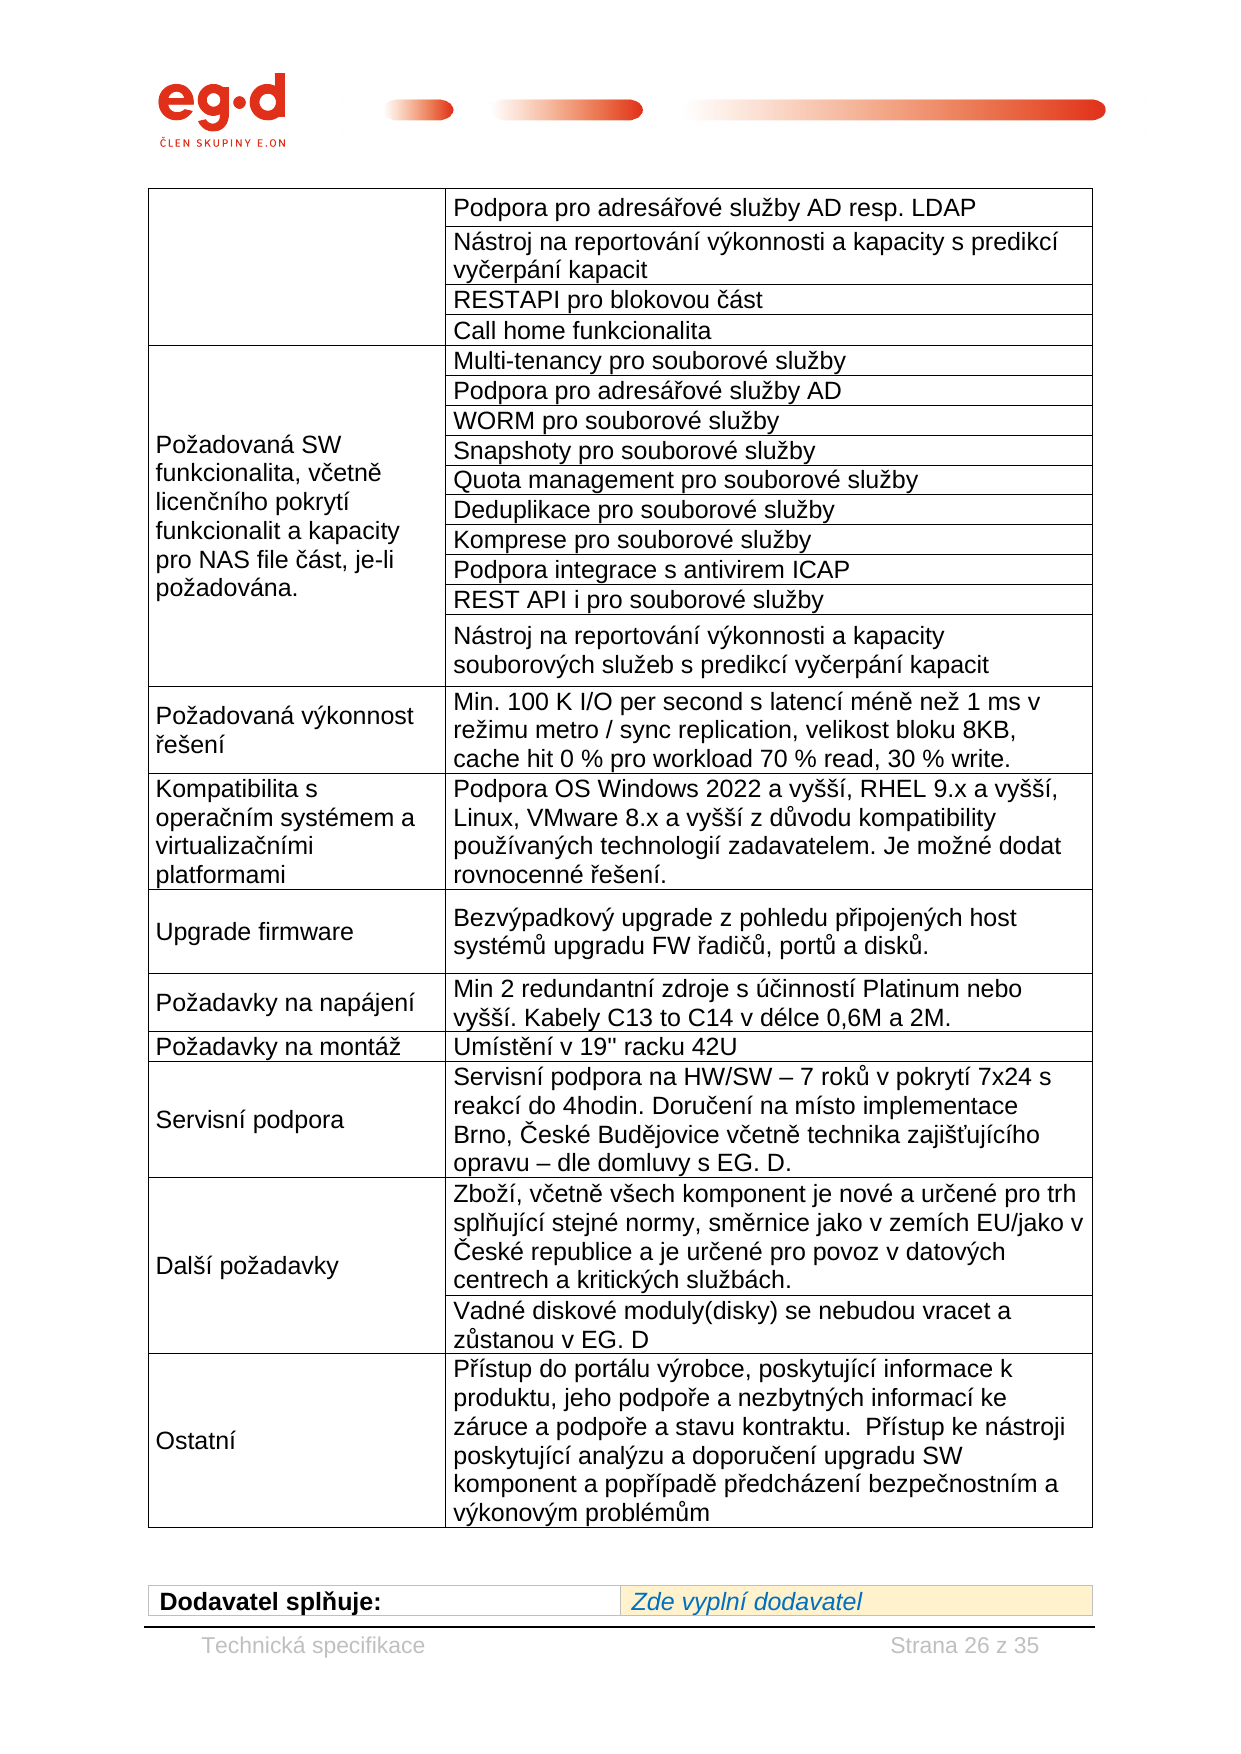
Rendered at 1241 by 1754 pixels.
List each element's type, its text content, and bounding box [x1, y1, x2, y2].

table_cell Vadné diskové moduly(disky) se nebudou vracet a zůstanou v EG. D [446, 1296, 1092, 1353]
table_cell Podpora integrace s antivirem ICAP [446, 555, 1092, 584]
table_cell Upgrade firmware [149, 890, 445, 973]
table_cell Ostatní [149, 1354, 445, 1527]
table_cell Kompatibilita s operačním systémem a virtualizačními platformami [149, 774, 445, 889]
table_cell Požadovaná SW funkcionalita, včetně licenčního pokrytí funkcionalit a kapacity pro NAS file část, je-li požadována. [149, 346, 445, 686]
table_cell Podpora pro adresářové služby AD resp. LDAP [446, 189, 1092, 226]
table_cell Multi-tenancy pro souborové služby [446, 346, 1092, 375]
table_cell Požadovaná výkonnost řešení [149, 687, 445, 773]
table_cell Komprese pro souborové služby [446, 525, 1092, 554]
table_cell Umístění v 19'' racku 42U [446, 1032, 1092, 1061]
table_cell Podpora OS Windows 2022 a vyšší, RHEL 9.x a vyšší, Linux, VMware 8.x a vyšší z důvodu kompatibility používaných technologií zadavatelem. Je možné dodat rovnocenné řešení. [446, 774, 1092, 889]
table_cell Další požadavky [149, 1178, 445, 1353]
table_cell Servisní podpora na HW/SW – 7 roků v pokrytí 7x24 s reakcí do 4hodin. Doručení na místo implementace Brno, České Budějovice včetně technika zajišťujícího opravu – dle domluvy s EG. D. [446, 1062, 1092, 1177]
table_header Dodavatel splňuje: Instrukce: Vyplňte buď ANO nebo NE [149, 1586, 620, 1615]
table_cell Call home funkcionalita [446, 315, 1092, 345]
table_header Zde vyplní dodavatel [621, 1586, 1092, 1615]
table_cell Servisní podpora [149, 1062, 445, 1177]
table_cell Nástroj na reportování výkonnosti a kapacity souborových služeb s predikcí vyčerpání kapacit [446, 615, 1092, 686]
table_cell Snapshoty pro souborové služby [446, 436, 1092, 464]
table_cell Požadavky na napájení [149, 974, 445, 1031]
table_cell Požadavky na montáž [149, 1032, 445, 1061]
table_cell Přístup do portálu výrobce, poskytující informace k produktu, jeho podpoře a nezbytných informací ke záruce a podpoře a stavu kontraktu. Přístup ke nástroji poskytující analýzu a doporučení upgradu SW komponent a popřípadě předcházení bezpečnostním a výkonovým problémům [446, 1354, 1092, 1527]
table_cell Quota management pro souborové služby [446, 466, 1092, 494]
table_cell RESTAPI pro blokovou část [446, 285, 1092, 314]
picture [158, 73, 285, 147]
table_cell Bezvýpadkový upgrade z pohledu připojených host systémů upgradu FW řadičů, portů a disků. [446, 890, 1092, 973]
table_cell Deduplikace pro souborové služby [446, 495, 1092, 524]
table_cell Nástroj na reportování výkonnosti a kapacity s predikcí vyčerpání kapacit [446, 227, 1092, 284]
picture [341, 76, 1148, 145]
table_cell WORM pro souborové služby [446, 406, 1092, 435]
table_cell Min. 100 K I/O per second s latencí méně než 1 ms v režimu metro / sync replication, velikost bloku 8KB, cache hit 0 % pro workload 70 % read, 30 % write. [446, 687, 1092, 773]
table_cell Min 2 redundantní zdroje s účinností Platinum nebo vyšší. Kabely C13 to C14 v délce 0,6M a 2M. [446, 974, 1092, 1031]
table_cell Podpora pro adresářové služby AD [446, 376, 1092, 405]
table_cell Zboží, včetně všech komponent je nové a určené pro trh splňující stejné normy, směrnice jako v zemích EU/jako v České republice a je určené pro povoz v datových centrech a kritických službách. [446, 1178, 1092, 1295]
table_cell REST API i pro souborové služby [446, 585, 1092, 613]
